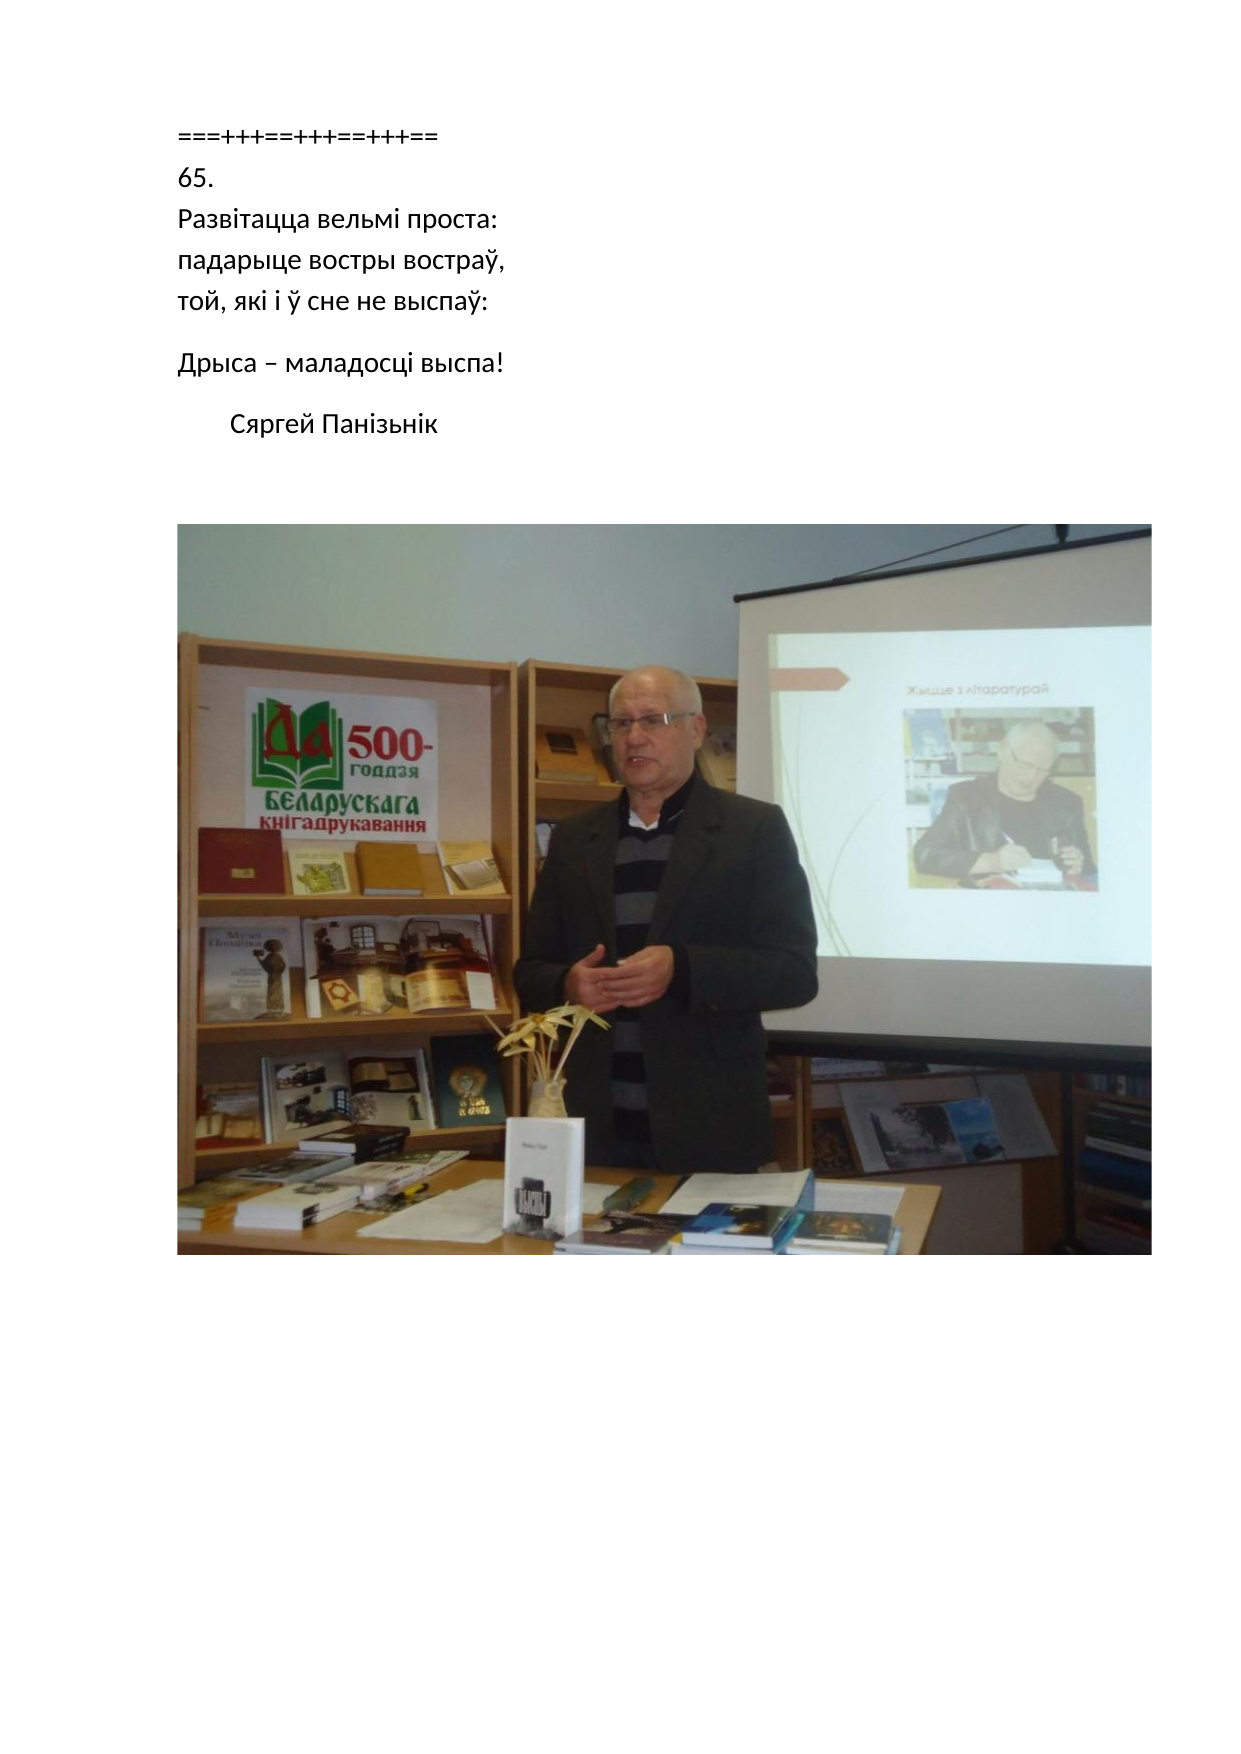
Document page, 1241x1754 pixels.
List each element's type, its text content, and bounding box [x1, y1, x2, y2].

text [177, 118, 1152, 317]
text Сяргей Панізьнік [177, 405, 1152, 441]
picture [177, 524, 1152, 1255]
text Дрыса – маладосці выспа! [177, 344, 1152, 379]
